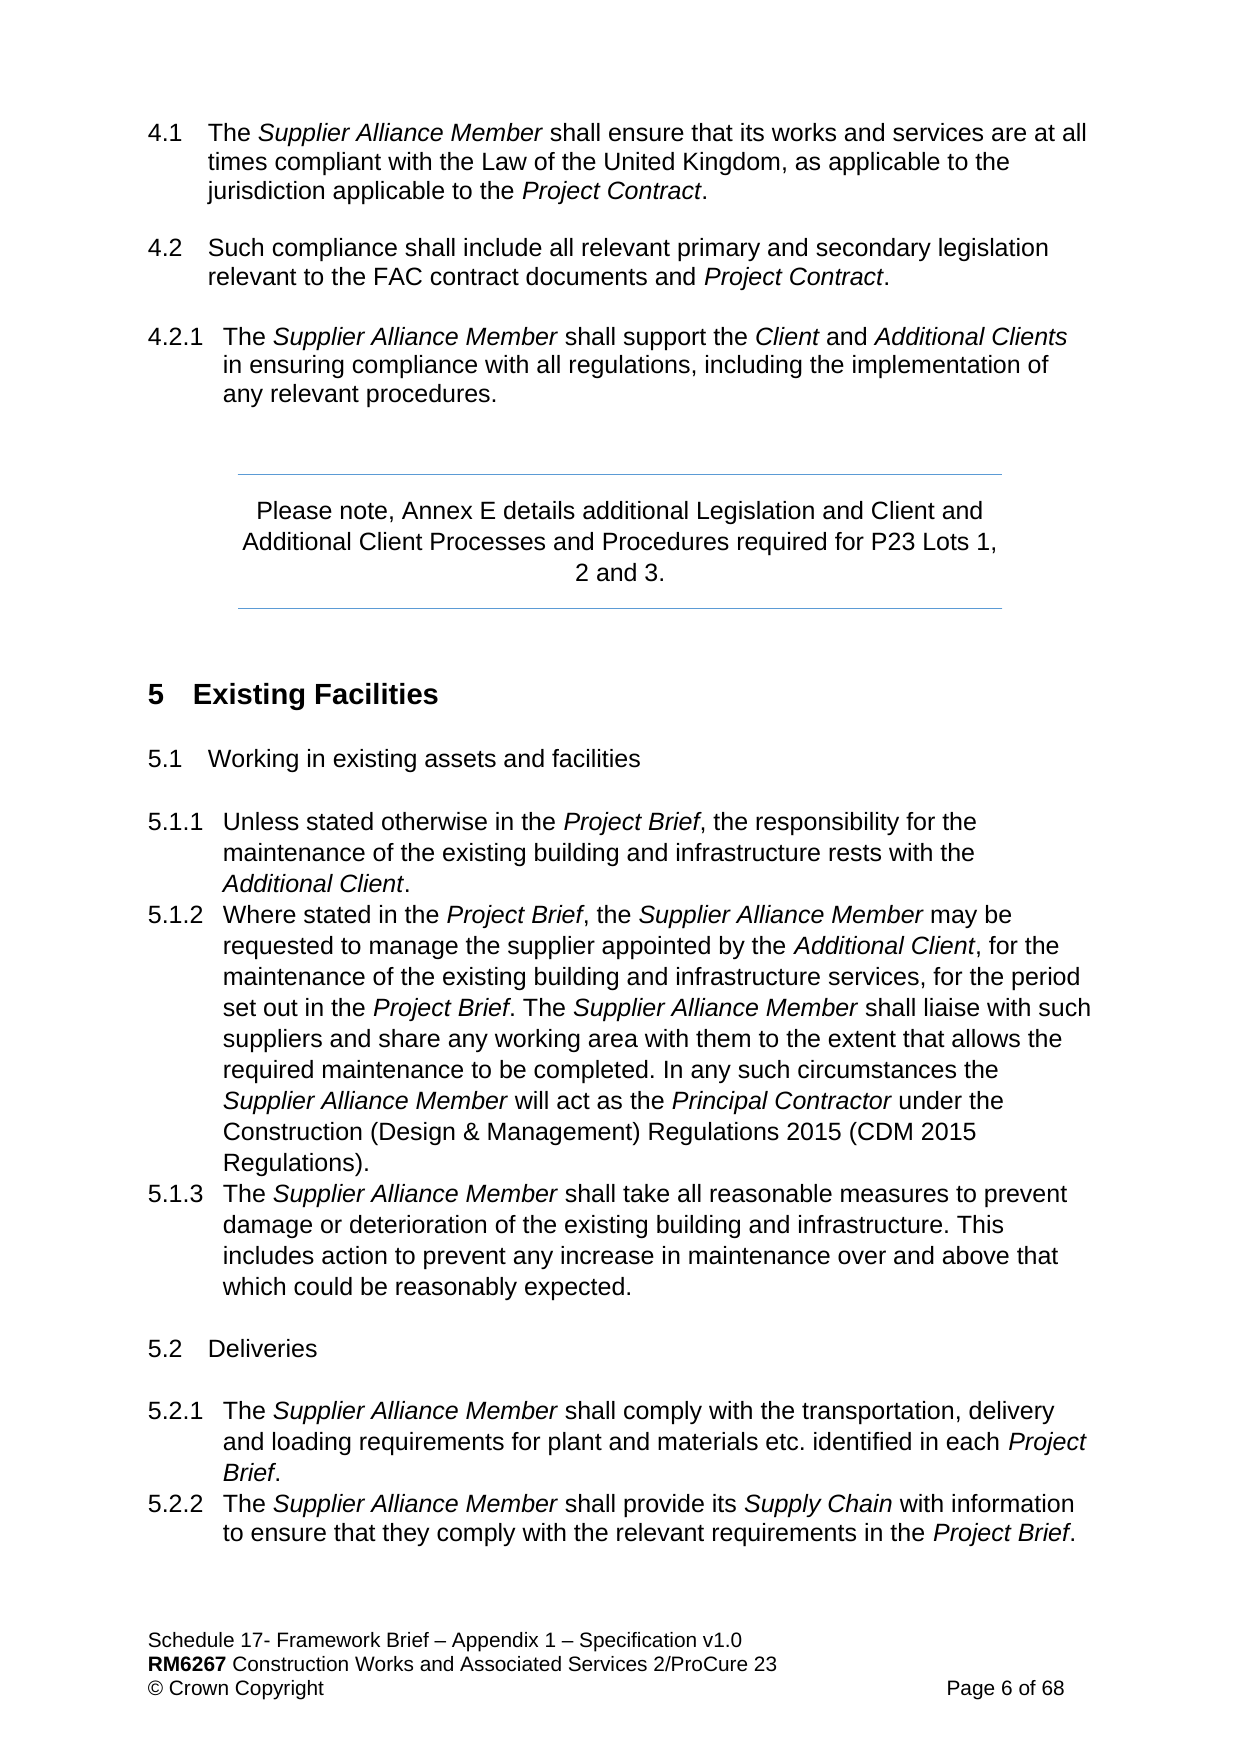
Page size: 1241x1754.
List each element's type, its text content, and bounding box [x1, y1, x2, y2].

list The Supplier Alliance Member shall support the Client and Additional Clients in ensuring compliance with all regulations, including the implementation of any relevant procedures. [148, 322, 1092, 408]
list The Supplier Alliance Member shall comply with the transportation, delivery and loading requirements for plant and materials etc. identified in each Project Brief. [148, 1396, 1092, 1487]
text Please note, Annex E details additional Legislation and Client and Additional Client Processes and Procedures required for P23 Lots 1, 2 and 3. [238, 475, 1002, 608]
list Such compliance shall include all relevant primary and secondary legislation relevant to the FAC contract documents and Project Contract. [148, 233, 1092, 291]
list Where stated in the Project Brief, the Supplier Alliance Member may be requested to manage the supplier appointed by the Additional Client, for the maintenance of the existing building and infrastructure services, for the period set out in the Project Brief. The Supplier Alliance Member shall liaise with such suppliers and share any working area with them to the extent that allows the required maintenance to be completed. In any such circumstances the Supplier Alliance Member will act as the Principal Contractor under the Construction (Design & Management) Regulations 2015 (CDM 2015 Regulations). [148, 900, 1092, 1177]
list The Supplier Alliance Member shall take all reasonable measures to prevent damage or deterioration of the existing building and infrastructure. This includes action to prevent any increase in maintenance over and above that which could be reasonably expected. [148, 1179, 1092, 1301]
list Deliveries [148, 1334, 1092, 1363]
list Unless stated otherwise in the Project Brief, the responsibility for the maintenance of the existing building and infrastructure rests with the Additional Client. [148, 807, 1092, 897]
subtitle Existing Facilities [148, 677, 1092, 711]
list The Supplier Alliance Member shall provide its Supply Chain with information to ensure that they comply with the relevant requirements in the Project Brief. [148, 1489, 1092, 1547]
list Working in existing assets and facilities [148, 744, 1092, 773]
list The Supplier Alliance Member shall ensure that its works and services are at all times compliant with the Law of the United Kingdom, as applicable to the jurisdiction applicable to the Project Contract. [148, 118, 1092, 204]
